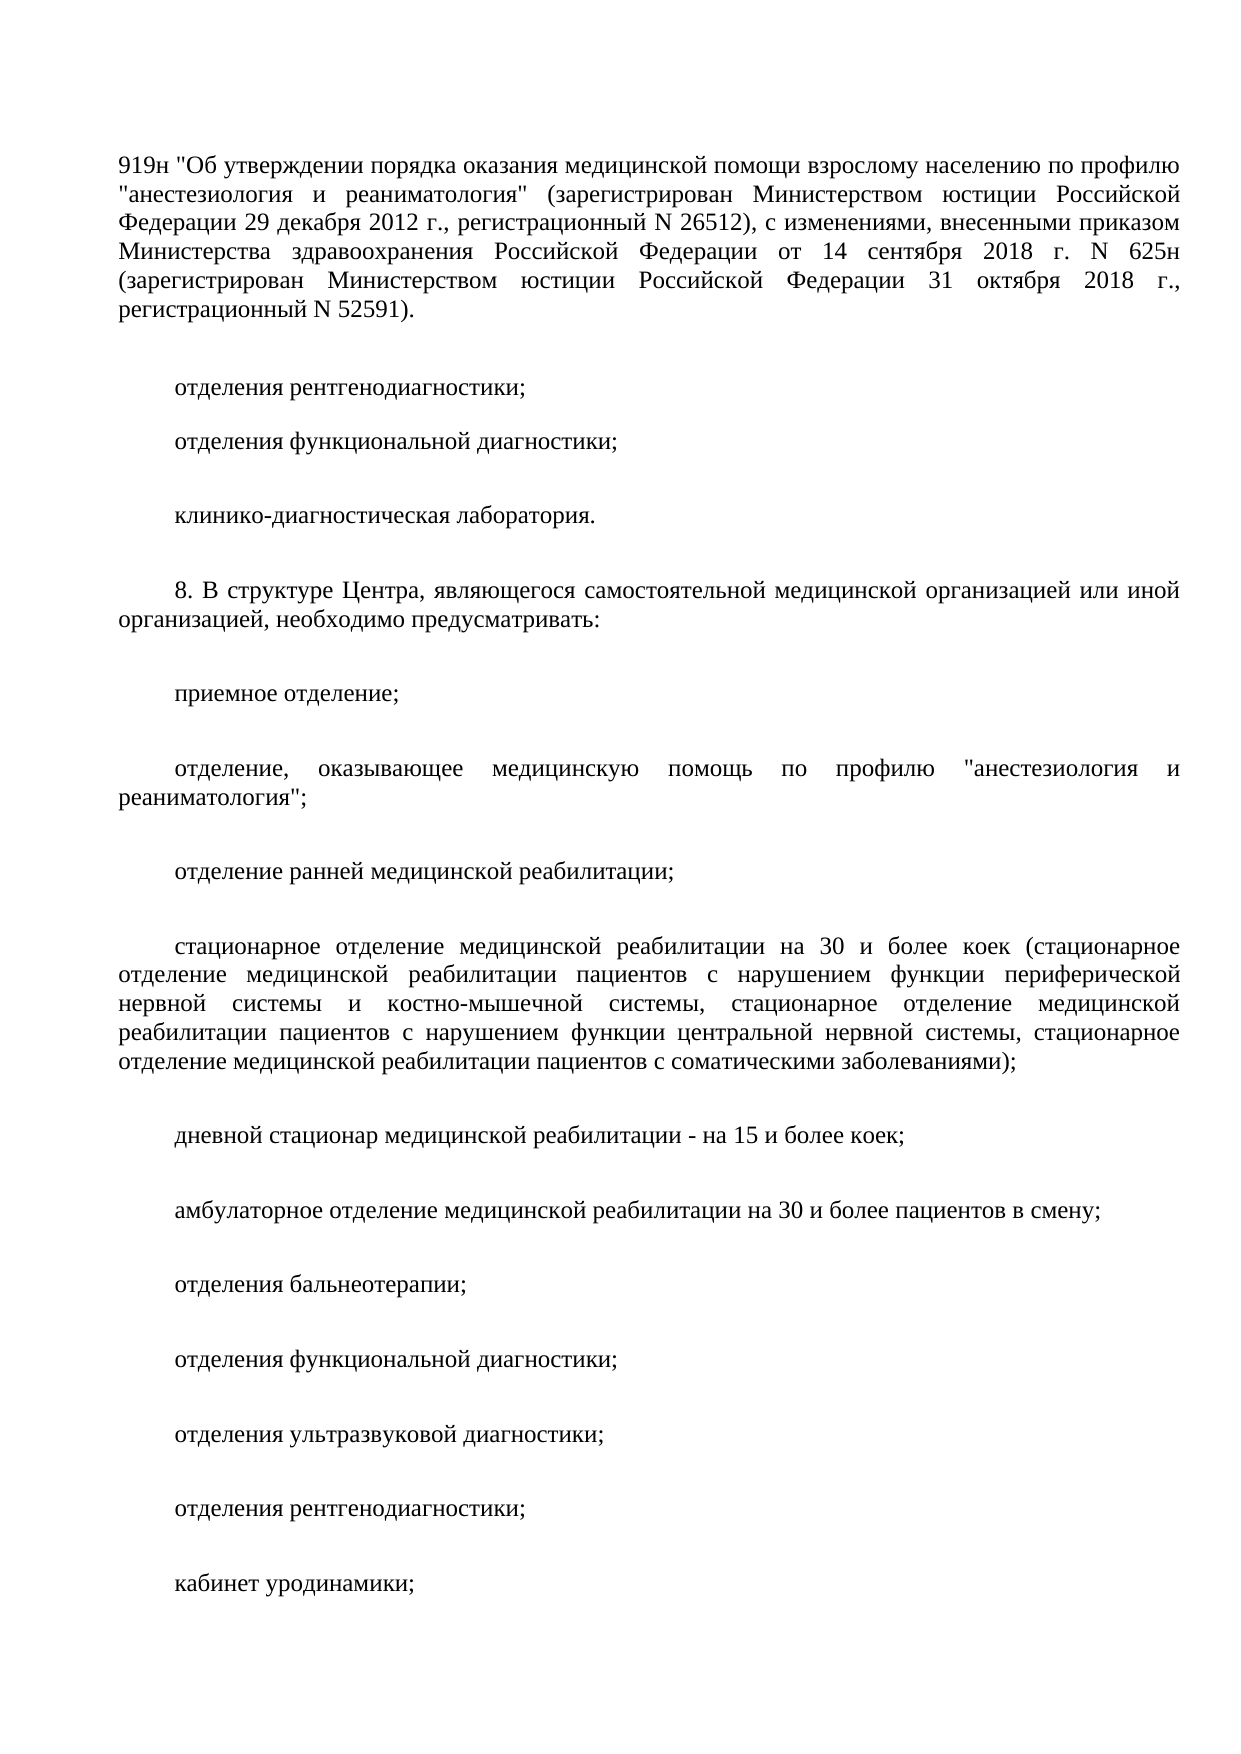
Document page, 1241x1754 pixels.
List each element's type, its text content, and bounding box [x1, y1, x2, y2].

text стационарное отделение медицинской реабилитации на 30 и более коек (стационарное отделение медицинской реабилитации пациентов с нарушением функции периферической нервной системы и костно-мышечной системы, стационарное отделение медицинской реабилитации пациентов с нарушением функции центральной нервной системы, стационарное отделение медицинской реабилитации пациентов с соматическими заболеваниями); [118, 931, 1181, 1074]
text амбулаторное отделение медицинской реабилитации на 30 и более пациентов в смену; [118, 1195, 1181, 1224]
text отделения рентгенодиагностики; [118, 1493, 1181, 1522]
text отделения ультразвуковой диагностики; [118, 1419, 1181, 1447]
text отделения функциональной диагностики; [118, 1344, 1181, 1373]
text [118, 150, 1181, 322]
text клинико-диагностическая лаборатория. [118, 500, 1181, 529]
text отделение ранней медицинской реабилитации; [118, 856, 1181, 885]
text отделения рентгенодиагностики; [118, 372, 1181, 401]
text отделения функциональной диагностики; [118, 426, 1181, 454]
text кабинет уродинамики; [118, 1568, 1181, 1597]
text отделения бальнеотерапии; [118, 1269, 1181, 1298]
text приемное отделение; [118, 678, 1181, 707]
text дневной стационар медицинской реабилитации - на 15 и более коек; [118, 1120, 1181, 1149]
text отделение, оказывающее медицинскую помощь по профилю "анестезиология и реаниматология"; [118, 753, 1181, 810]
text 8. В структуре Центра, являющегося самостоятельной медицинской организацией или иной организацией, необходимо предусматривать: [118, 575, 1181, 632]
